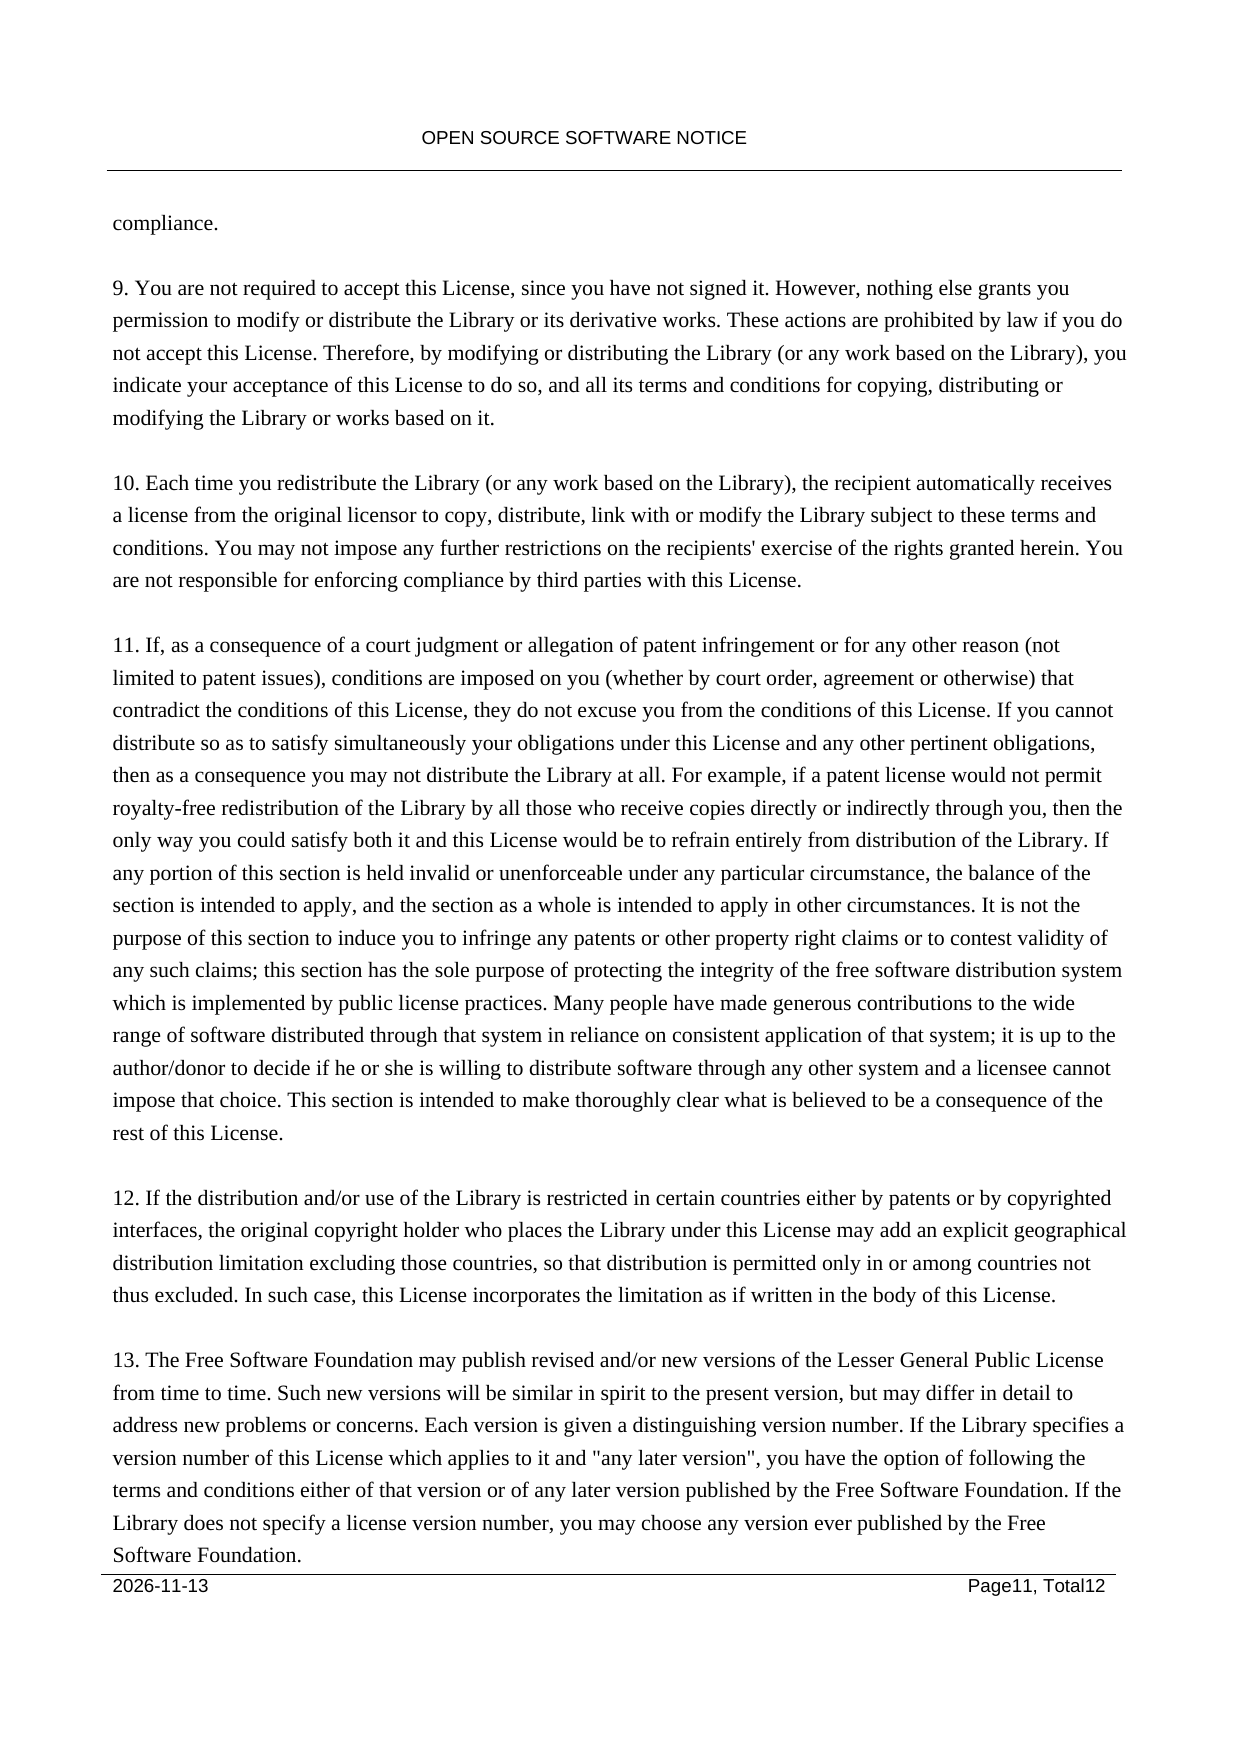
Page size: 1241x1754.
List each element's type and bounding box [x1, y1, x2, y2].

text [112, 206, 1128, 1571]
